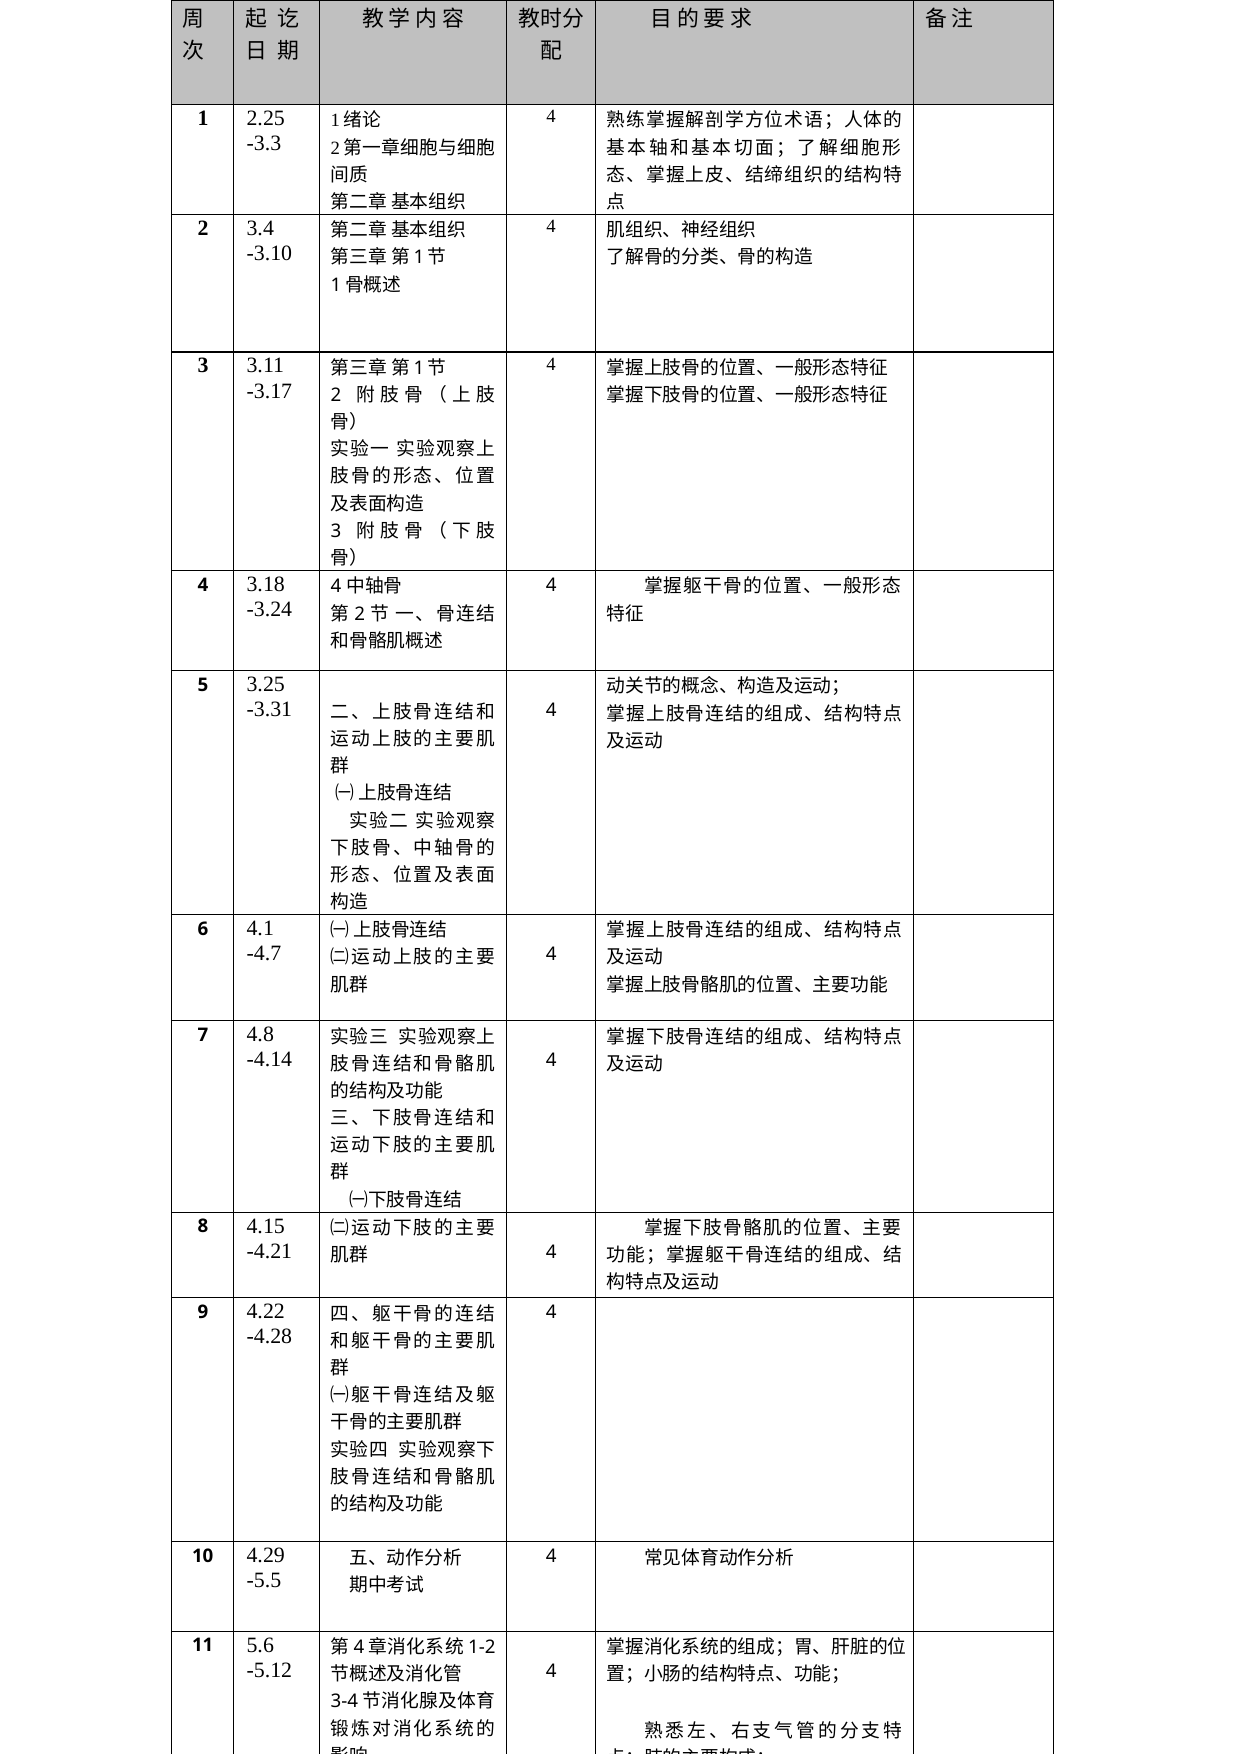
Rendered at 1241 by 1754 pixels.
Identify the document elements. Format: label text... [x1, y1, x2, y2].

table_header 教 学 内 容 [320, 1, 506, 104]
table_header 周 次 [172, 1, 233, 104]
table_cell 5 [172, 671, 233, 914]
table_cell [914, 1632, 1053, 1754]
table_cell 8 [172, 1213, 233, 1297]
table_cell 掌握下肢骨连结的组成、结构特点及运动 [596, 1021, 913, 1212]
table_cell 4.8 -4.14 [234, 1021, 319, 1212]
table_cell 4 [507, 1021, 595, 1212]
table_cell 4 [507, 671, 595, 914]
table_cell 4 [507, 1213, 595, 1297]
table_cell 6 [172, 915, 233, 1020]
table_cell 4 [507, 1632, 595, 1754]
table_cell ㈡运动下肢的主要肌群 [320, 1213, 506, 1297]
table_cell 3.18 -3.24 [234, 571, 319, 670]
table_cell 4 [507, 215, 595, 351]
table_cell 4 [507, 1542, 595, 1631]
table_cell [914, 671, 1053, 914]
table_cell 第4章消化系统1-2节概述及消化管 3-4节消化腺及体育锻炼对消化系统的影响 第5章呼吸系统1-3节呼吸道、肺及体育锻炼对呼吸系统的影响 [320, 1632, 506, 1754]
table_cell 1 [172, 105, 233, 214]
table_cell 肌组织、神经组织 了解骨的分类、骨的构造 [596, 215, 913, 351]
table_cell 4.22 -4.28 [234, 1298, 319, 1541]
table_cell 4 [507, 353, 595, 570]
table_cell [596, 1298, 913, 1541]
table_cell [914, 215, 1053, 351]
table_cell [914, 571, 1053, 670]
table_cell 五、动作分析 期中考试 [320, 1542, 506, 1631]
table_cell 7 [172, 1021, 233, 1212]
table_cell 4.15 -4.21 [234, 1213, 319, 1297]
table_cell [914, 1213, 1053, 1297]
table_cell [914, 1542, 1053, 1631]
table_cell 2.25 -3.3 [234, 105, 319, 214]
table_cell 4 [172, 571, 233, 670]
table_cell 4 [507, 915, 595, 1020]
table_cell ㈠ 上肢骨连结 ㈡运动上肢的主要肌群 [320, 915, 506, 1020]
table_cell 3.11 -3.17 [234, 353, 319, 570]
table_cell 1绪论 2第一章细胞与细胞间质 第二章 基本组织 [320, 105, 506, 214]
table_cell 4 [507, 105, 595, 214]
table_cell 四、躯干骨的连结和躯干骨的主要肌群 ㈠躯干骨连结及躯干骨的主要肌群 实验四 实验观察下肢骨连结和骨骼肌的结构及功能 [320, 1298, 506, 1541]
table_cell [914, 105, 1053, 214]
table_cell 4.1 -4.7 [234, 915, 319, 1020]
table_cell 4 [507, 1298, 595, 1541]
table_cell 5.6 -5.12 [234, 1632, 319, 1754]
table_cell 11 [172, 1632, 233, 1754]
table_cell 9 [172, 1298, 233, 1541]
table_header 教时分配 [507, 1, 595, 104]
table_cell 第三章 第1节 2 附肢骨（上肢骨） 实验一 实验观察上肢骨的形态、位置及表面构造 3 附肢骨（下肢骨） [320, 353, 506, 570]
table_cell [914, 915, 1053, 1020]
table_cell 掌握下肢骨骼肌的位置、主要功能；掌握躯干骨连结的组成、结构特点及运动 [596, 1213, 913, 1297]
table_cell 3 [172, 353, 233, 570]
table_header 备 注 [914, 1, 1053, 104]
table_cell 常见体育动作分析 [596, 1542, 913, 1631]
table_cell 4.29 -5.5 [234, 1542, 319, 1631]
table_cell 掌握消化系统的组成；胃、肝脏的位置；小肠的结构特点、功能； 熟悉左、右支气管的分支特点；肺的主要构成； [596, 1632, 913, 1754]
table_cell 二、上肢骨连结和运动上肢的主要肌群 ㈠ 上肢骨连结 实验二 实验观察下肢骨、中轴骨的形态、位置及表面构造 [320, 671, 506, 914]
table_cell 掌握躯干骨的位置、一般形态特征 [596, 571, 913, 670]
table_cell 动关节的概念、构造及运动； 掌握上肢骨连结的组成、结构特点及运动 [596, 671, 913, 914]
table_cell [914, 353, 1053, 570]
table_cell [914, 1298, 1053, 1541]
table_cell 4 中轴骨 第2节 一、骨连结和骨骼肌概述 [320, 571, 506, 670]
table_cell [914, 1021, 1053, 1212]
table_cell 实验三 实验观察上肢骨连结和骨骼肌的结构及功能 三、下肢骨连结和运动下肢的主要肌群 ㈠下肢骨连结 [320, 1021, 506, 1212]
table_cell 掌握上肢骨的位置、一般形态特征 掌握下肢骨的位置、一般形态特征 [596, 353, 913, 570]
table_cell 10 [172, 1542, 233, 1631]
table_header 起 讫 日 期 [234, 1, 319, 104]
table_cell 掌握上肢骨连结的组成、结构特点及运动 掌握上肢骨骼肌的位置、主要功能 [596, 915, 913, 1020]
table_cell 4 [507, 571, 595, 670]
table_cell 3.25 -3.31 [234, 671, 319, 914]
table_cell 2 [172, 215, 233, 351]
table_header 目 的 要 求 [596, 1, 913, 104]
table_cell 第二章 基本组织 第三章 第1节 1骨概述 [320, 215, 506, 351]
table_cell 熟练掌握解剖学方位术语；人体的基本轴和基本切面；了解细胞形态、掌握上皮、结缔组织的结构特点 [596, 105, 913, 214]
table_cell 3.4 -3.10 [234, 215, 319, 351]
